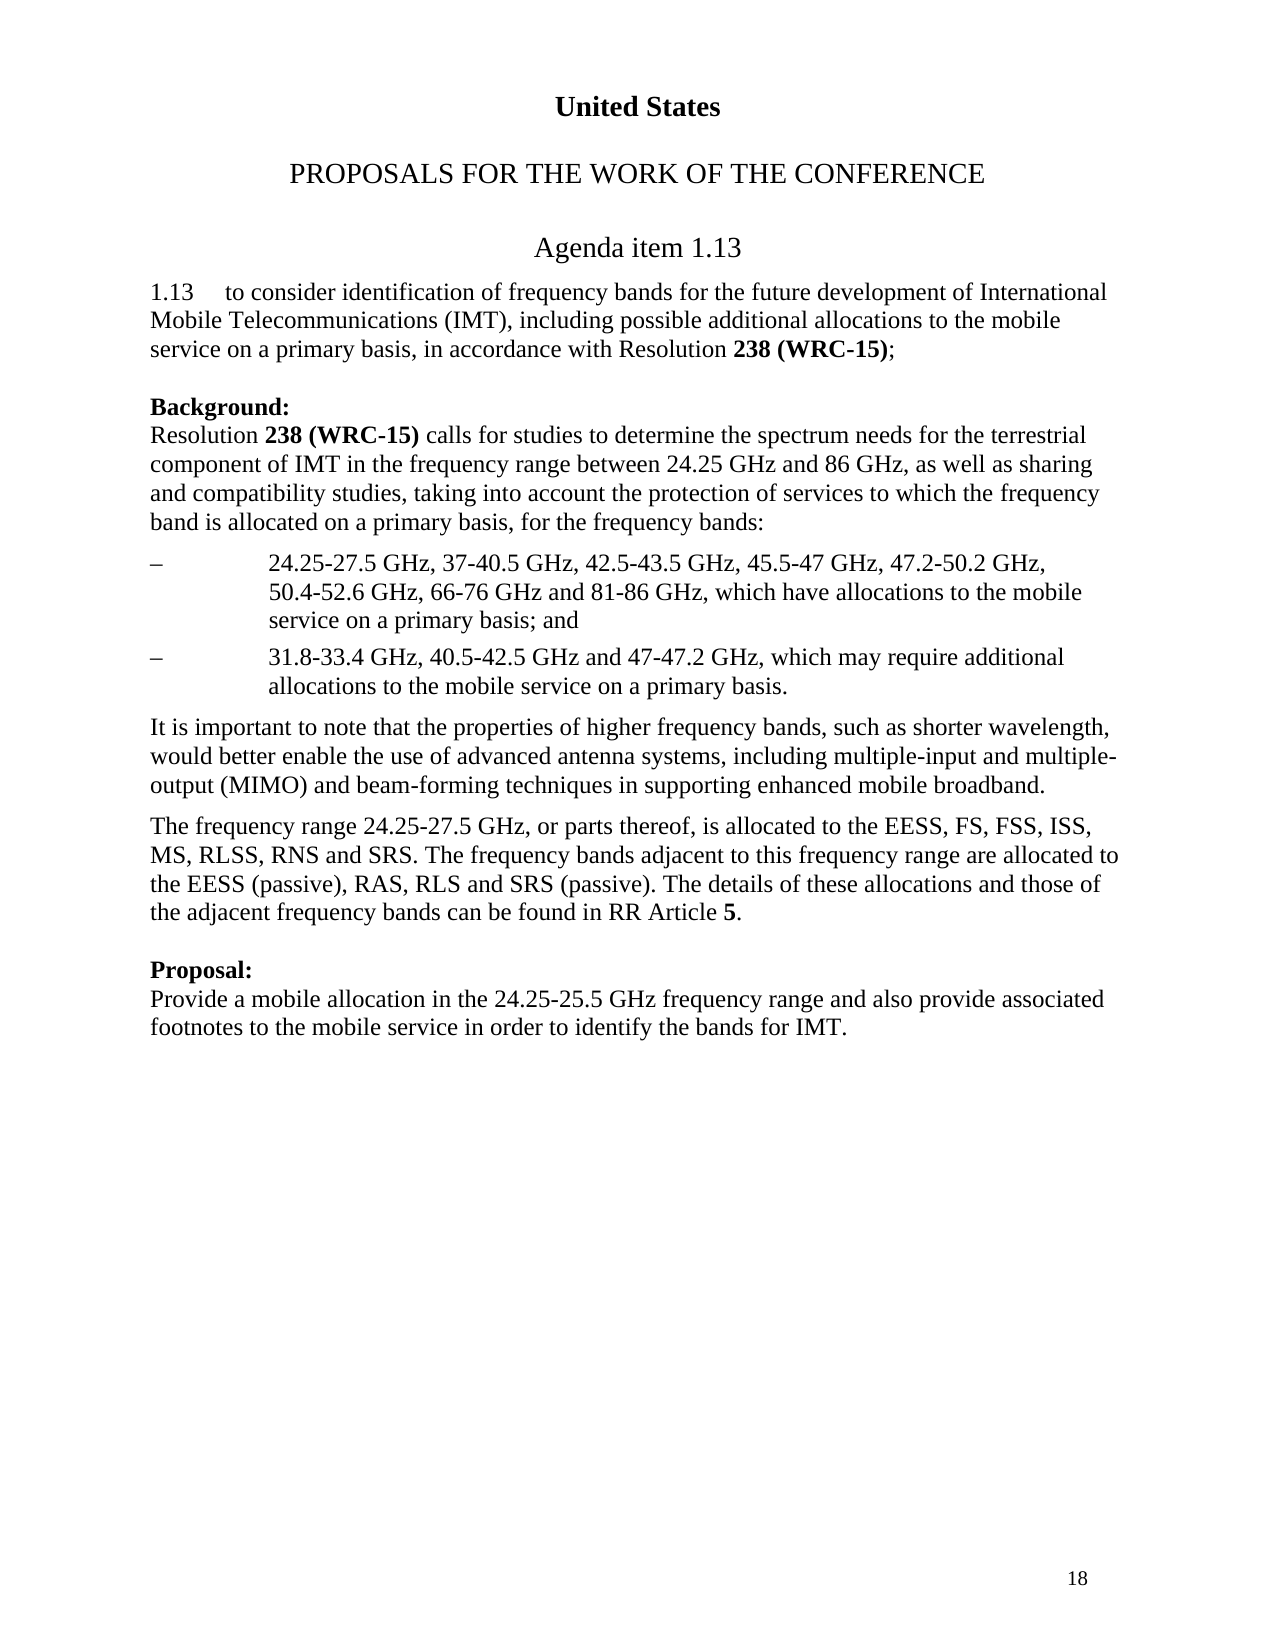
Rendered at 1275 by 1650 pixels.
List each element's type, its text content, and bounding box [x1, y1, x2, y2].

text – 24.25-27.5 GHz, 37-40.5 GHz, 42.5-43.5 GHz, 45.5-47 GHz, 47.2-50.2 GHz, 50.4-52.6 GHz, 66-76 GHz and 81-86 GHz, which have allocations to the mobile service on a primary basis; and [150, 548, 1125, 634]
text Proposal: [150, 955, 1125, 984]
text United States [150, 89, 1125, 122]
text Background: [150, 392, 1125, 420]
text 1.13 to consider identification of frequency bands for the future development of International Mobile Telecommunications (IMT), including possible additional allocations to the mobile service on a primary basis, in accordance with Resolution 238 (WRC-15); [150, 277, 1125, 363]
text The frequency range 24.25-27.5 GHz, or parts thereof, is allocated to the EESS, FS, FSS, ISS, MS, RLSS, RNS and SRS. The frequency bands adjacent to this frequency range are allocated to the EESS (passive), RAS, RLS and SRS (passive). The details of these allocations and those of the adjacent frequency bands can be found in RR Article 5. [150, 811, 1125, 926]
text PROPOSALS FOR THE WORK OF THE CONFERENCE [150, 156, 1125, 189]
text Provide a mobile allocation in the 24.25-25.5 GHz frequency range and also provide associated footnotes to the mobile service in order to identify the bands for IMT. [150, 984, 1125, 1041]
text It is important to note that the properties of higher frequency bands, such as shorter wavelength, would better enable the use of advanced antenna systems, including multiple-input and multiple-output (MIMO) and beam-forming techniques in supporting enhanced mobile broadband. [150, 712, 1125, 799]
text Resolution 238 (WRC-15) calls for studies to determine the spectrum needs for the terrestrial component of IMT in the frequency range between 24.25 GHz and 86 GHz, as well as sharing and compatibility studies, taking into account the protection of services to which the frequency band is allocated on a primary basis, for the frequency bands: [150, 420, 1125, 535]
text – 31.8-33.4 GHz, 40.5-42.5 GHz and 47-47.2 GHz, which may require additional allocations to the mobile service on a primary basis. [150, 642, 1125, 700]
subtitle Agenda item 1.13 [150, 231, 1125, 264]
